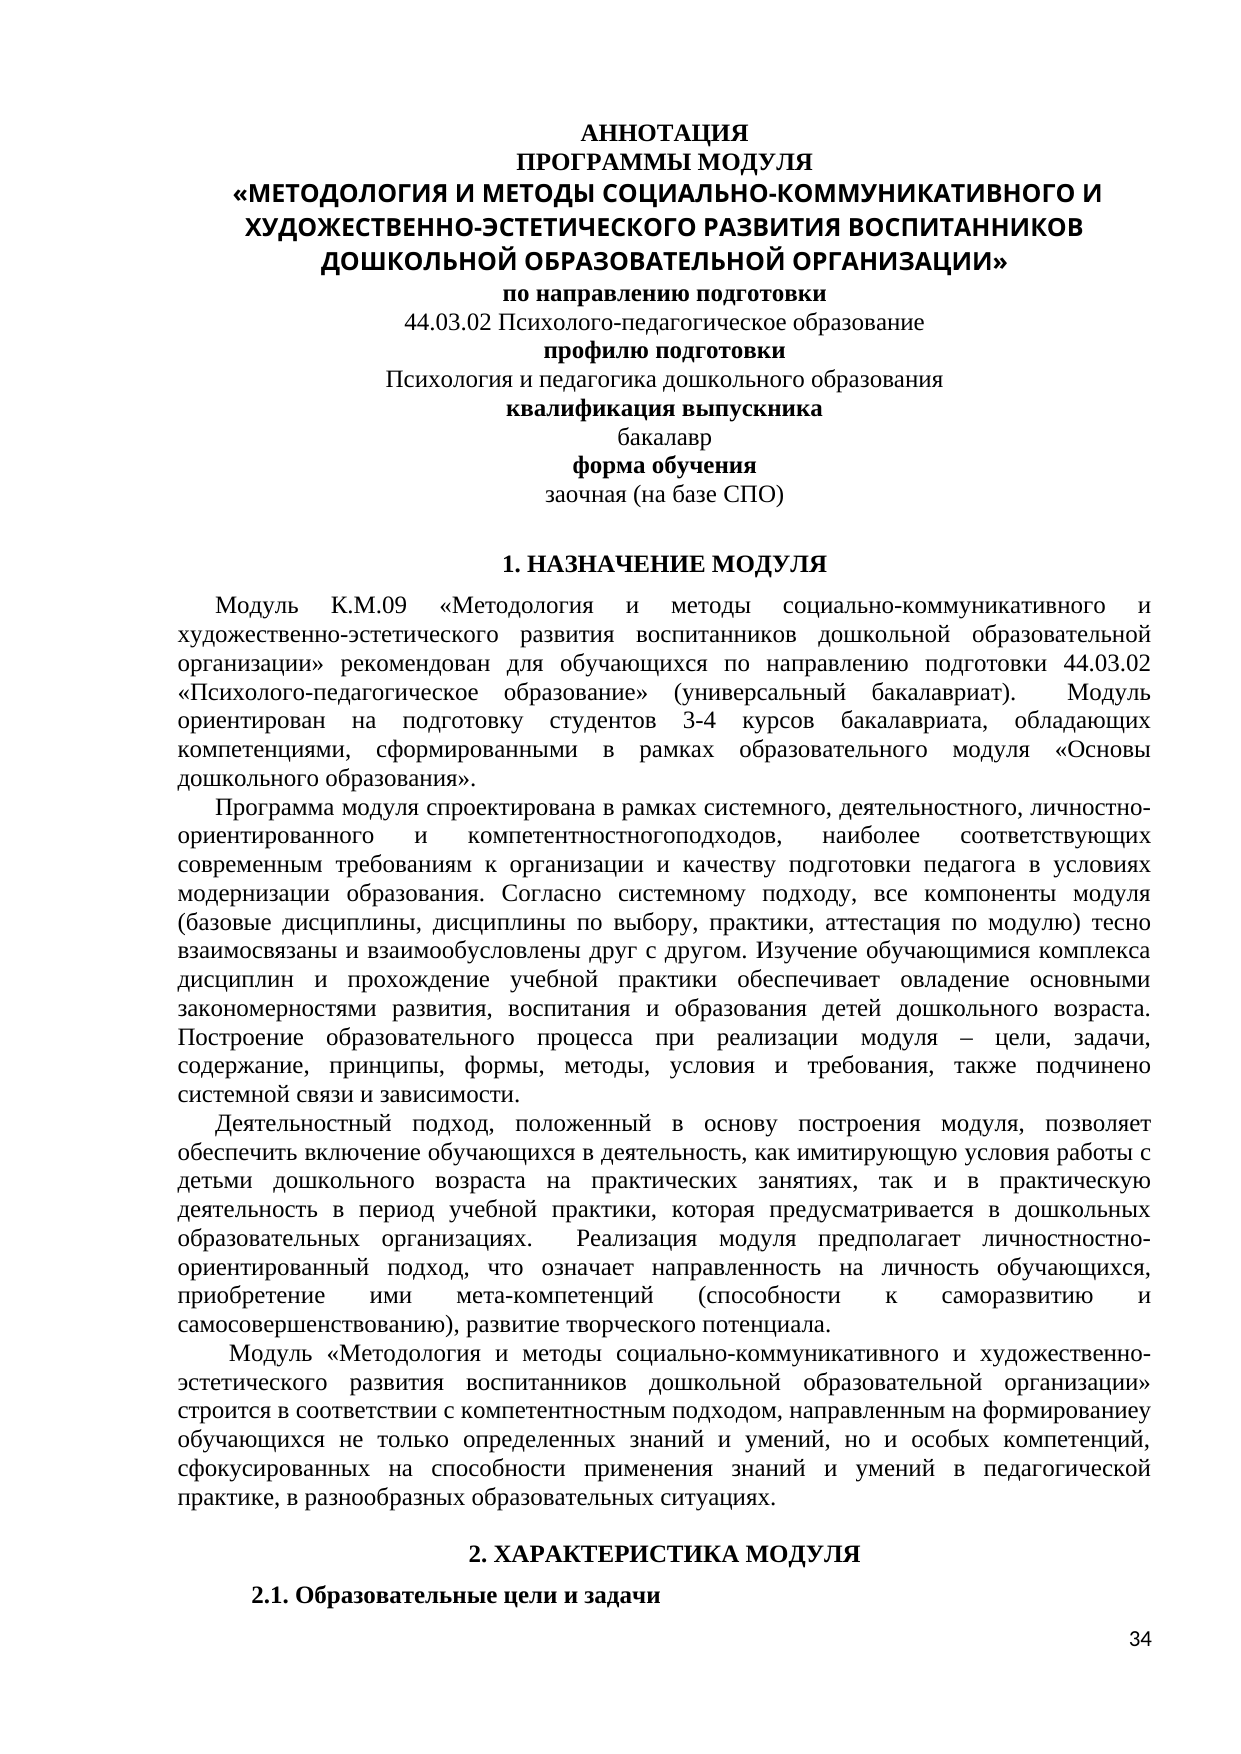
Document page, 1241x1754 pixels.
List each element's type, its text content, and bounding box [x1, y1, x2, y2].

text квалификация выпускника [177, 393, 1152, 422]
text 2.1. Образовательные цели и задачи [177, 1580, 1152, 1609]
text «Методология и методы социально-коммуникативного и художественно-эстетического развития воспитанников дошкольной образовательной организации» [177, 176, 1152, 278]
text заочная (на базе СПО) [177, 479, 1152, 508]
text 2. ХАРАКТЕРИСТИКА МОДУЛЯ [177, 1539, 1152, 1568]
text бакалавр [177, 422, 1152, 450]
text форма обучения [177, 450, 1152, 479]
text 44.03.02 Психолого-педагогическое образование [177, 307, 1152, 335]
text Психология и педагогика дошкольного образования [177, 364, 1152, 393]
text АННОТАЦИЯ [177, 118, 1152, 147]
text Модуль К.М.09 «Методология и методы социально-коммуникативного и художественно-эстетического развития воспитанников дошкольной образовательной организации» рекомендован для обучающихся по направлению подготовки 44.03.02 «Психолого-педагогическое образование» (универсальный бакалавриат). Модуль ориентирован на подготовку студентов 3-4 курсов бакалавриата, обладающих компетенциями, сформированными в рамках образовательного модуля «Основы дошкольного образования». [177, 590, 1152, 792]
text Деятельностный подход, положенный в основу построения модуля, позволяет обеспечить включение обучающихся в деятельность, как имитирующую условия работы с детьми дошкольного возраста на практических занятиях, так и в практическую деятельность в период учебной практики, которая предусматривается в дошкольных образовательных организациях. Реализация модуля предполагает личностностно-ориентированный подход, что означает направленность на личность обучающихся, приобретение ими мета-компетенций (способности к саморазвитию и самосовершенствованию), развитие творческого потенциала. [177, 1108, 1152, 1338]
text программЫ модуля [177, 147, 1152, 176]
text 1. назначение модуля [177, 549, 1152, 578]
text Программа модуля спроектирована в рамках системного, деятельностного, личностно-ориентированного и компетентностногоподходов, наиболее соответствующих современным требованиям к организации и качеству подготовки педагога в условиях модернизации образования. Согласно системному подходу, все компоненты модуля (базовые дисциплины, дисциплины по выбору, практики, аттестация по модулю) тесно взаимосвязаны и взаимообусловлены друг с другом. Изучение обучающимися комплекса дисциплин и прохождение учебной практики обеспечивает овладение основными закономерностями развития, воспитания и образования детей дошкольного возраста. Построение образовательного процесса при реализации модуля – цели, задачи, содержание, принципы, формы, методы, условия и требования, также подчинено системной связи и зависимости. [177, 792, 1152, 1108]
text по направлению подготовки [177, 278, 1152, 307]
text профилю подготовки [177, 335, 1152, 364]
text Модуль «Методология и методы социально-коммуникативного и художественно-эстетического развития воспитанников дошкольной образовательной организации» строится в соответствии с компетентностным подходом, направленным на формированиеу обучающихся не только определенных знаний и умений, но и особых компетенций, сфокусированных на способности применения знаний и умений в педагогической практике, в разнообразных образовательных ситуациях. [177, 1338, 1152, 1510]
